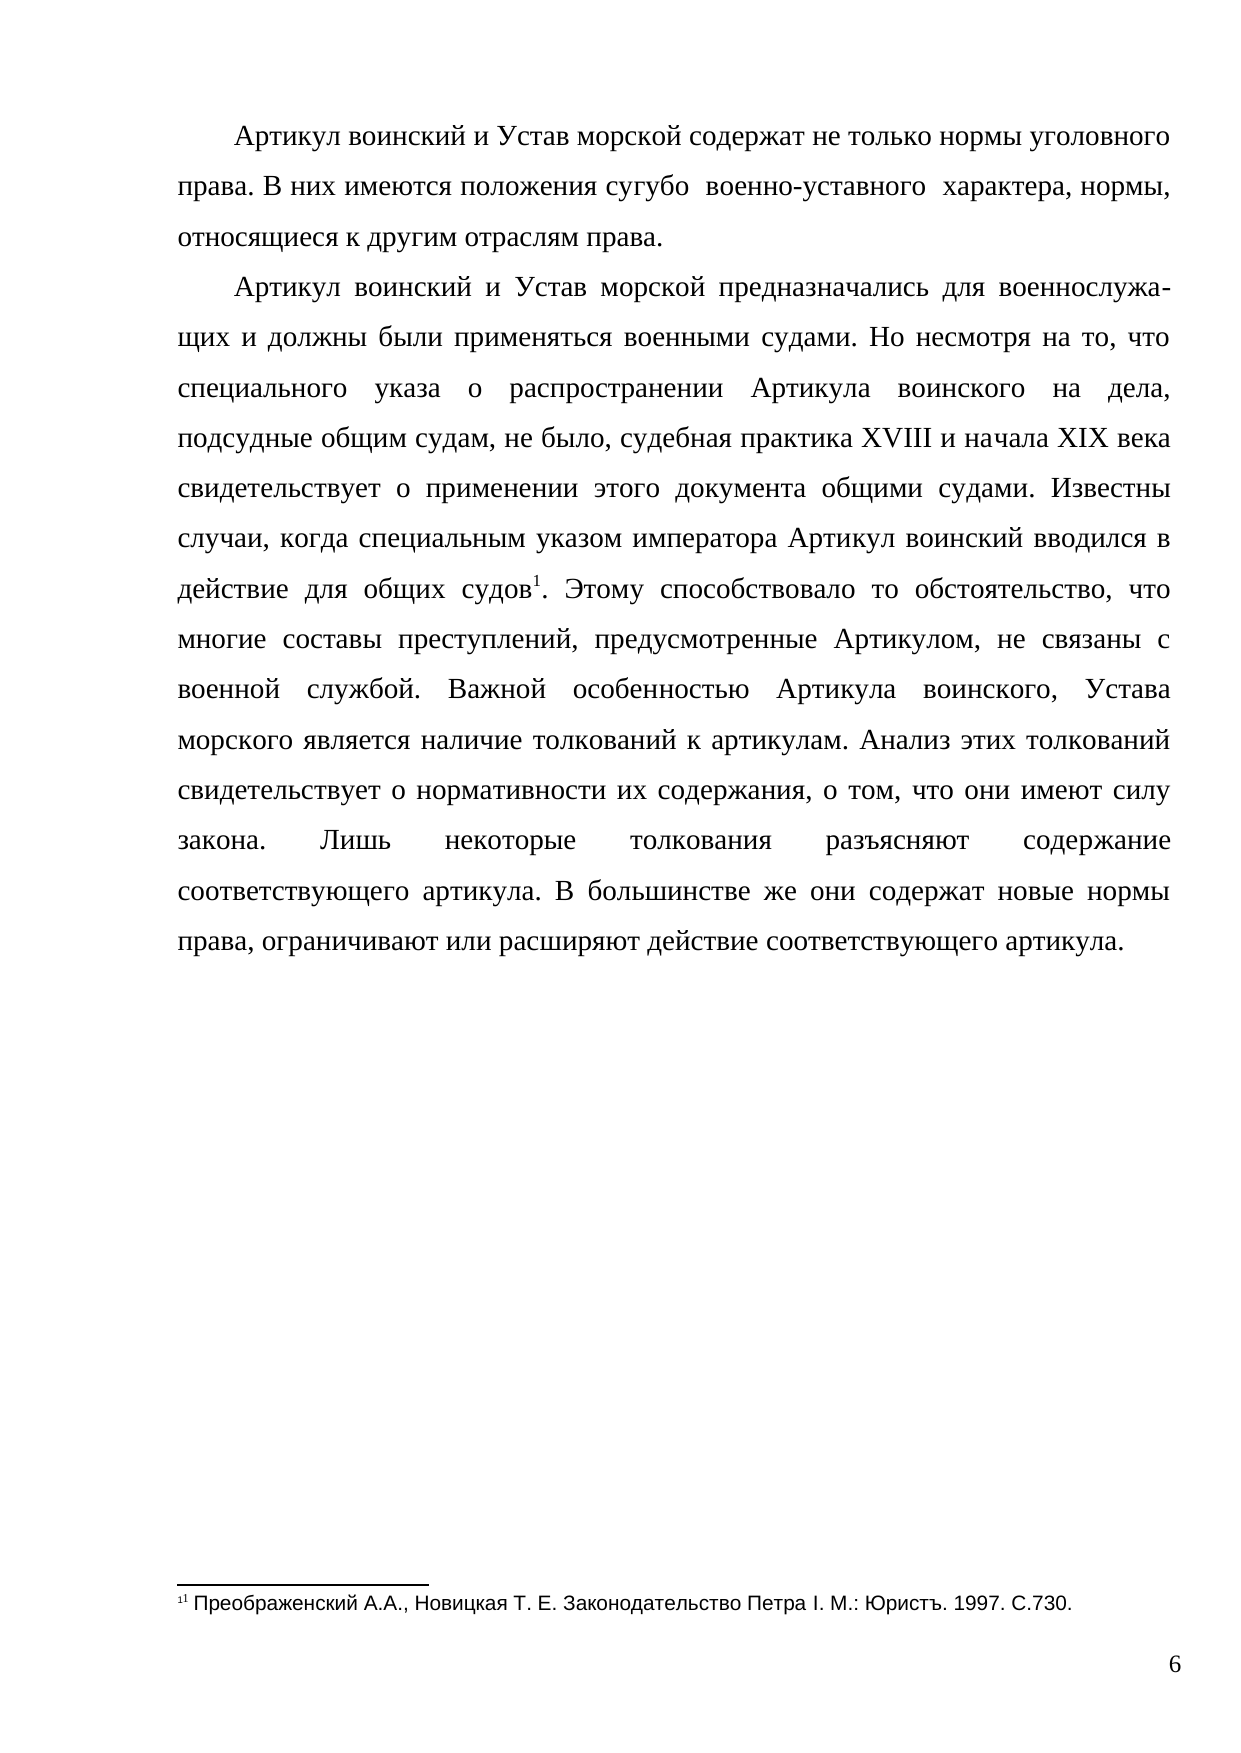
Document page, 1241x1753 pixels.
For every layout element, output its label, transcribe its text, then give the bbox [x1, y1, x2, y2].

text Артикул воинский и Устав морской содержат не только нормы уголовного права. В них имеются положения сугубо военно-уставного характера, нормы, относящиеся к другим отраслям права. [177, 118, 1171, 252]
text Артикул воинский и Устав морской предназначались для военнослужащих и должны были применяться военными судами. Но несмотря на то, что специального указа о распространении Артикула воинского на дела, подсудные общим судам, не было, судебная практика XVIII и начала XIX века свидетельствует о применении этого документа общими судами. Известны случаи, когда специальным указом императора Артикул воинский вводился в действие для общих судов1. Этому способствовало то обстоятельство, что многие составы преступлений, предусмотренные Артикулом, не связаны с военной службой. Важной особенностью Артикула воинского, Устава морского является наличие толкований к артикулам. Анализ этих толкований свидетельствует о нормативности их содержания, о том, что они имеют силу закона. Лишь некоторые толкования разъясняют содержание соответствующего артикула. В большинстве же они содержат новые нормы права, ограничивают или расширяют действие соответствующего артикула. [177, 269, 1171, 957]
